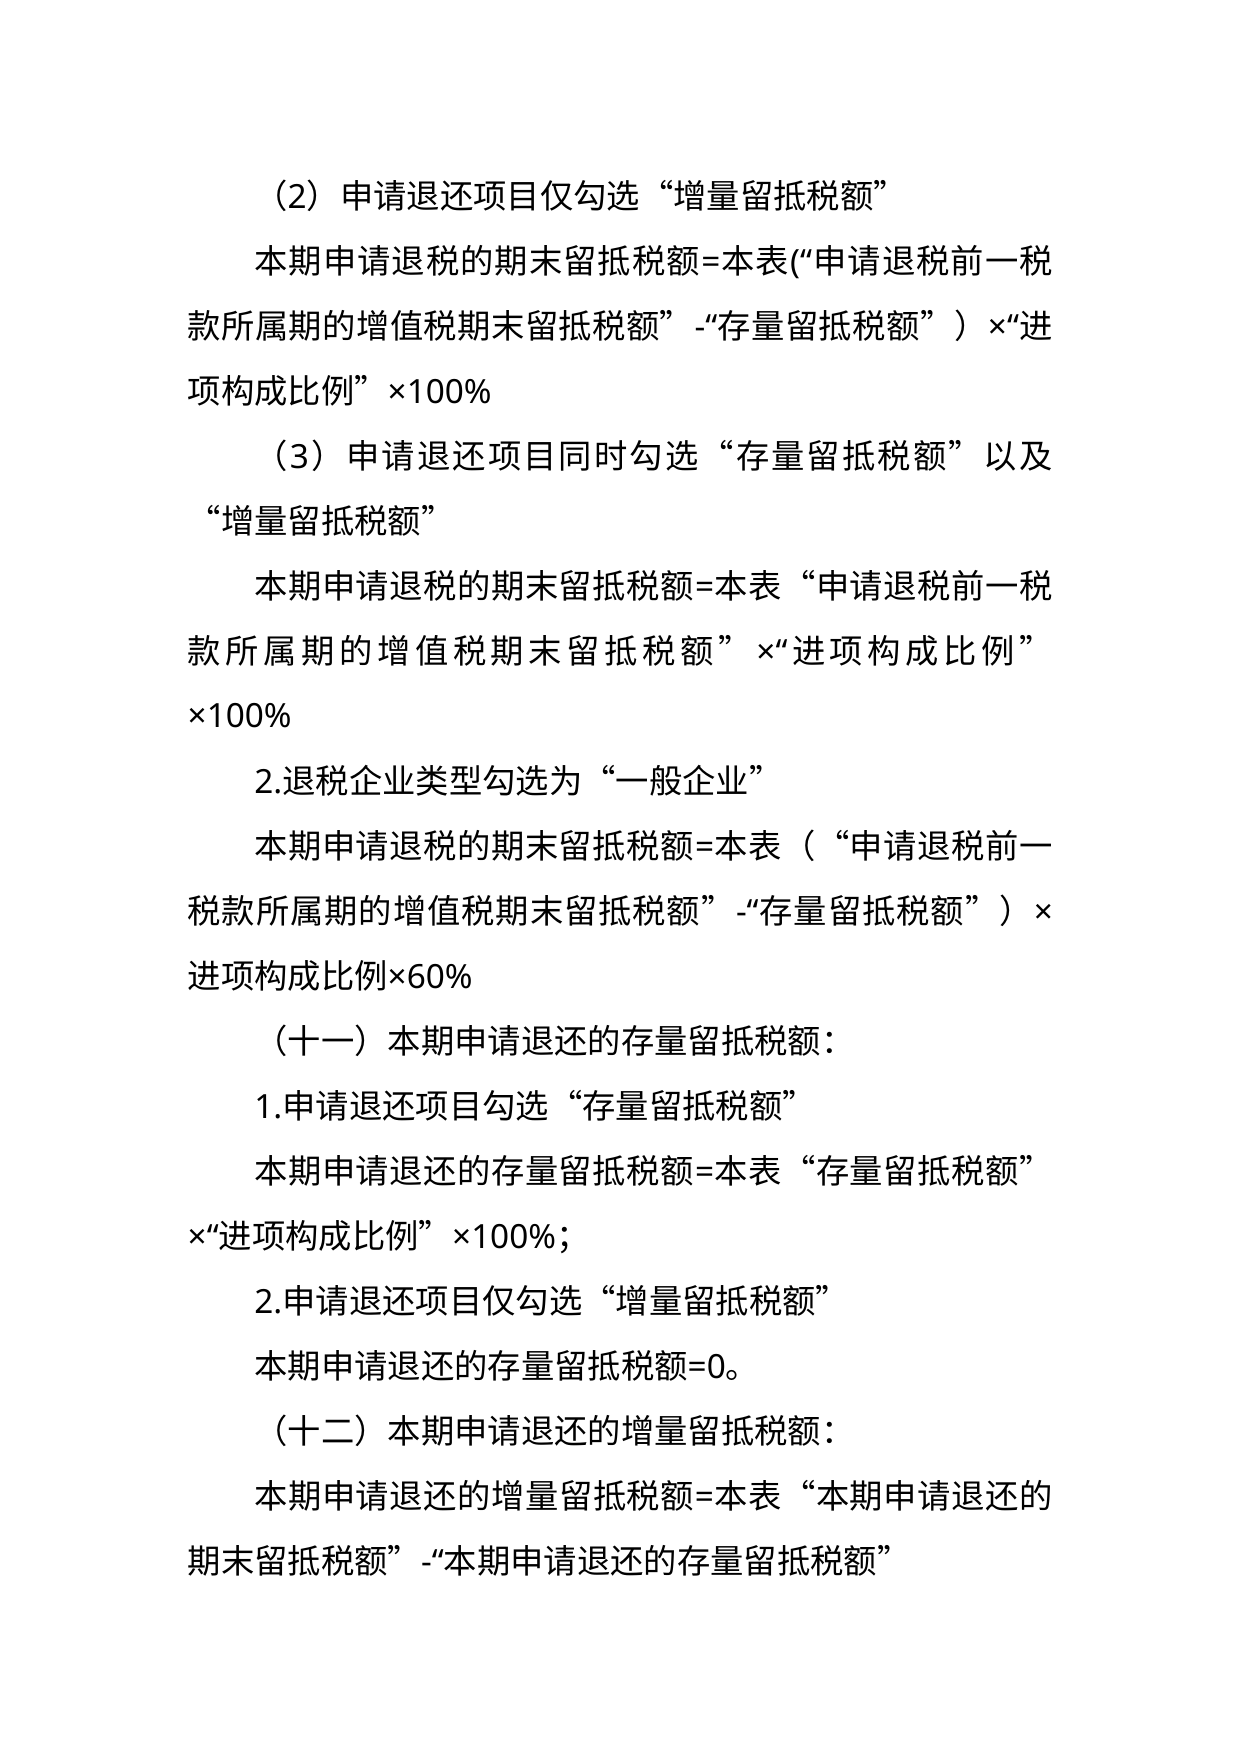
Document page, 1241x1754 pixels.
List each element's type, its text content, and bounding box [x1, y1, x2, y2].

list 本期申请退税的期末留抵税额=本表（“申请退税前一税款所属期的增值税期末留抵税额”-“存量留抵税额”）×进项构成比例×60% [187, 812, 1053, 1007]
list 本期申请退还的增量留抵税额=本表“本期申请退还的期末留抵税额”-“本期申请退还的存量留抵税额” [187, 1462, 1053, 1592]
list 1.申请退还项目勾选“存量留抵税额” [187, 1072, 1053, 1137]
list （十二）本期申请退还的增量留抵税额： [187, 1397, 1053, 1462]
list 本期申请退还的存量留抵税额=0。 [187, 1332, 1053, 1397]
list 2.申请退还项目仅勾选“增量留抵税额” [187, 1267, 1053, 1332]
list （十一）本期申请退还的存量留抵税额： [187, 1007, 1053, 1072]
list 2.退税企业类型勾选为“一般企业” [187, 747, 1053, 812]
list （2）申请退还项目仅勾选“增量留抵税额” [187, 162, 1053, 227]
list 本期申请退税的期末留抵税额=本表(“申请退税前一税款所属期的增值税期末留抵税额”-“存量留抵税额”）×“进项构成比例”×100% [187, 227, 1053, 422]
list 本期申请退还的存量留抵税额=本表“存量留抵税额”×“进项构成比例”×100%； [187, 1137, 1053, 1267]
list 本期申请退税的期末留抵税额=本表“申请退税前一税款所属期的增值税期末留抵税额”×“进项构成比例”×100% [187, 552, 1053, 747]
list （3）申请退还项目同时勾选“存量留抵税额”以及“增量留抵税额” [187, 422, 1053, 552]
